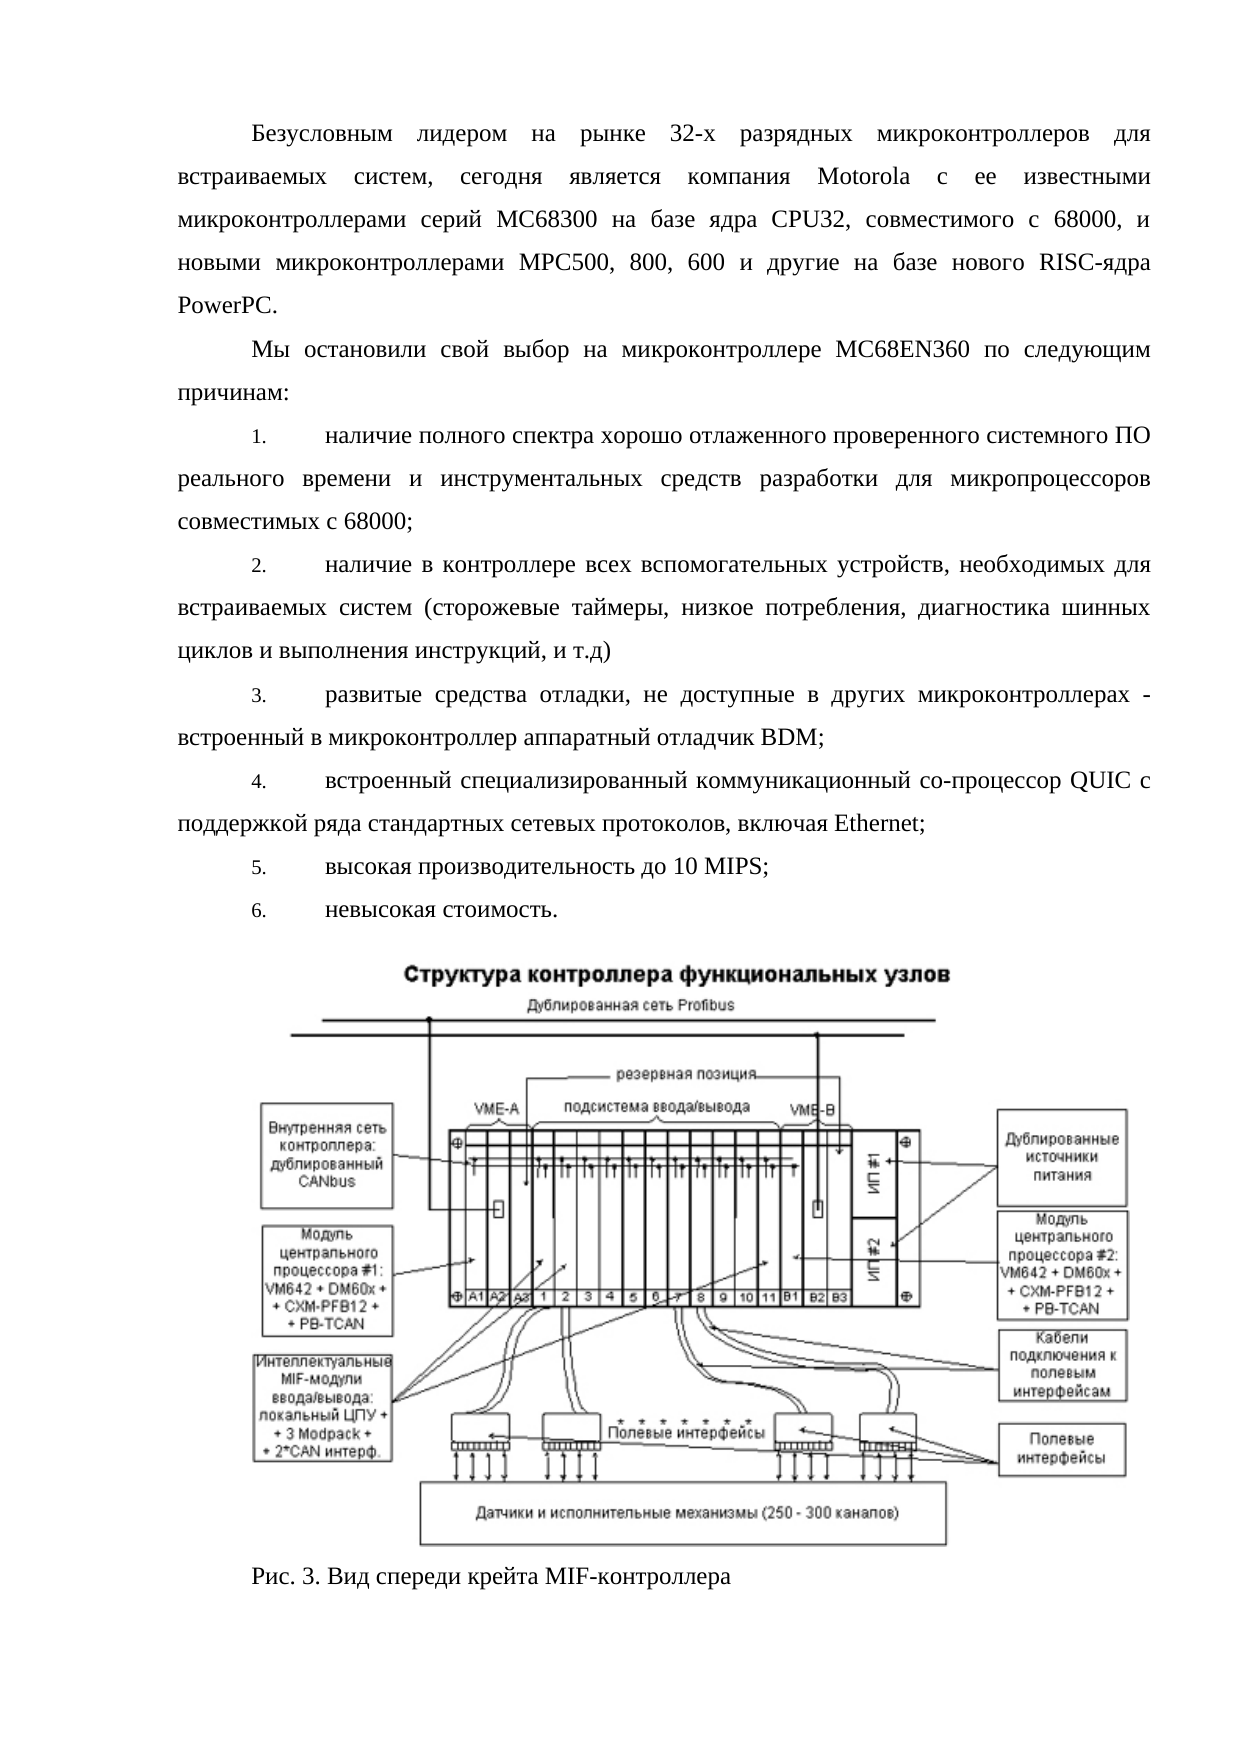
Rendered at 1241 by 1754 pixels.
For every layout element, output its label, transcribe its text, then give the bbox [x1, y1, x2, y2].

list наличие полного спектра хорошо отлаженного проверенного системного ПО реального времени и инструментальных средств разработки для микропроцессоров совместимых с 68000; [177, 420, 1152, 535]
picture [251, 937, 1130, 1547]
text Рис. 3. Вид спереди крейта MIF-контроллера [177, 1561, 1152, 1590]
text Безусловным лидером на рынке 32-х разрядных микроконтроллеров для встраиваемых систем, сегодня является компания Motorola с ее известными микроконтроллерами серий MC68300 на базе ядра CPU32, совместимого с 68000, и новыми микроконтроллерами MPC500, 800, 600 и другие на базе нового RISC-ядра PowerPC. [177, 118, 1152, 319]
list развитые средства отладки, не доступные в других микроконтроллерах - встроенный в микроконтроллер аппаратный отладчик BDM; [177, 679, 1152, 751]
list невысокая стоимость. [177, 894, 1152, 923]
list наличие в контроллере всех вспомогательных устройств, необходимых для встраиваемых систем (сторожевые таймеры, низкое потребления, диагностика шинных циклов и выполнения инструкций, и т.д) [177, 549, 1152, 664]
list высокая производительность до 10 MIPS; [177, 851, 1152, 880]
text Мы остановили свой выбор на микроконтроллере MC68EN360 по следующим причинам: [177, 334, 1152, 406]
list встроенный специализированный коммуникационный со-процессор QUIC с поддержкой ряда стандартных сетевых протоколов, включая Ethernet; [177, 765, 1152, 837]
